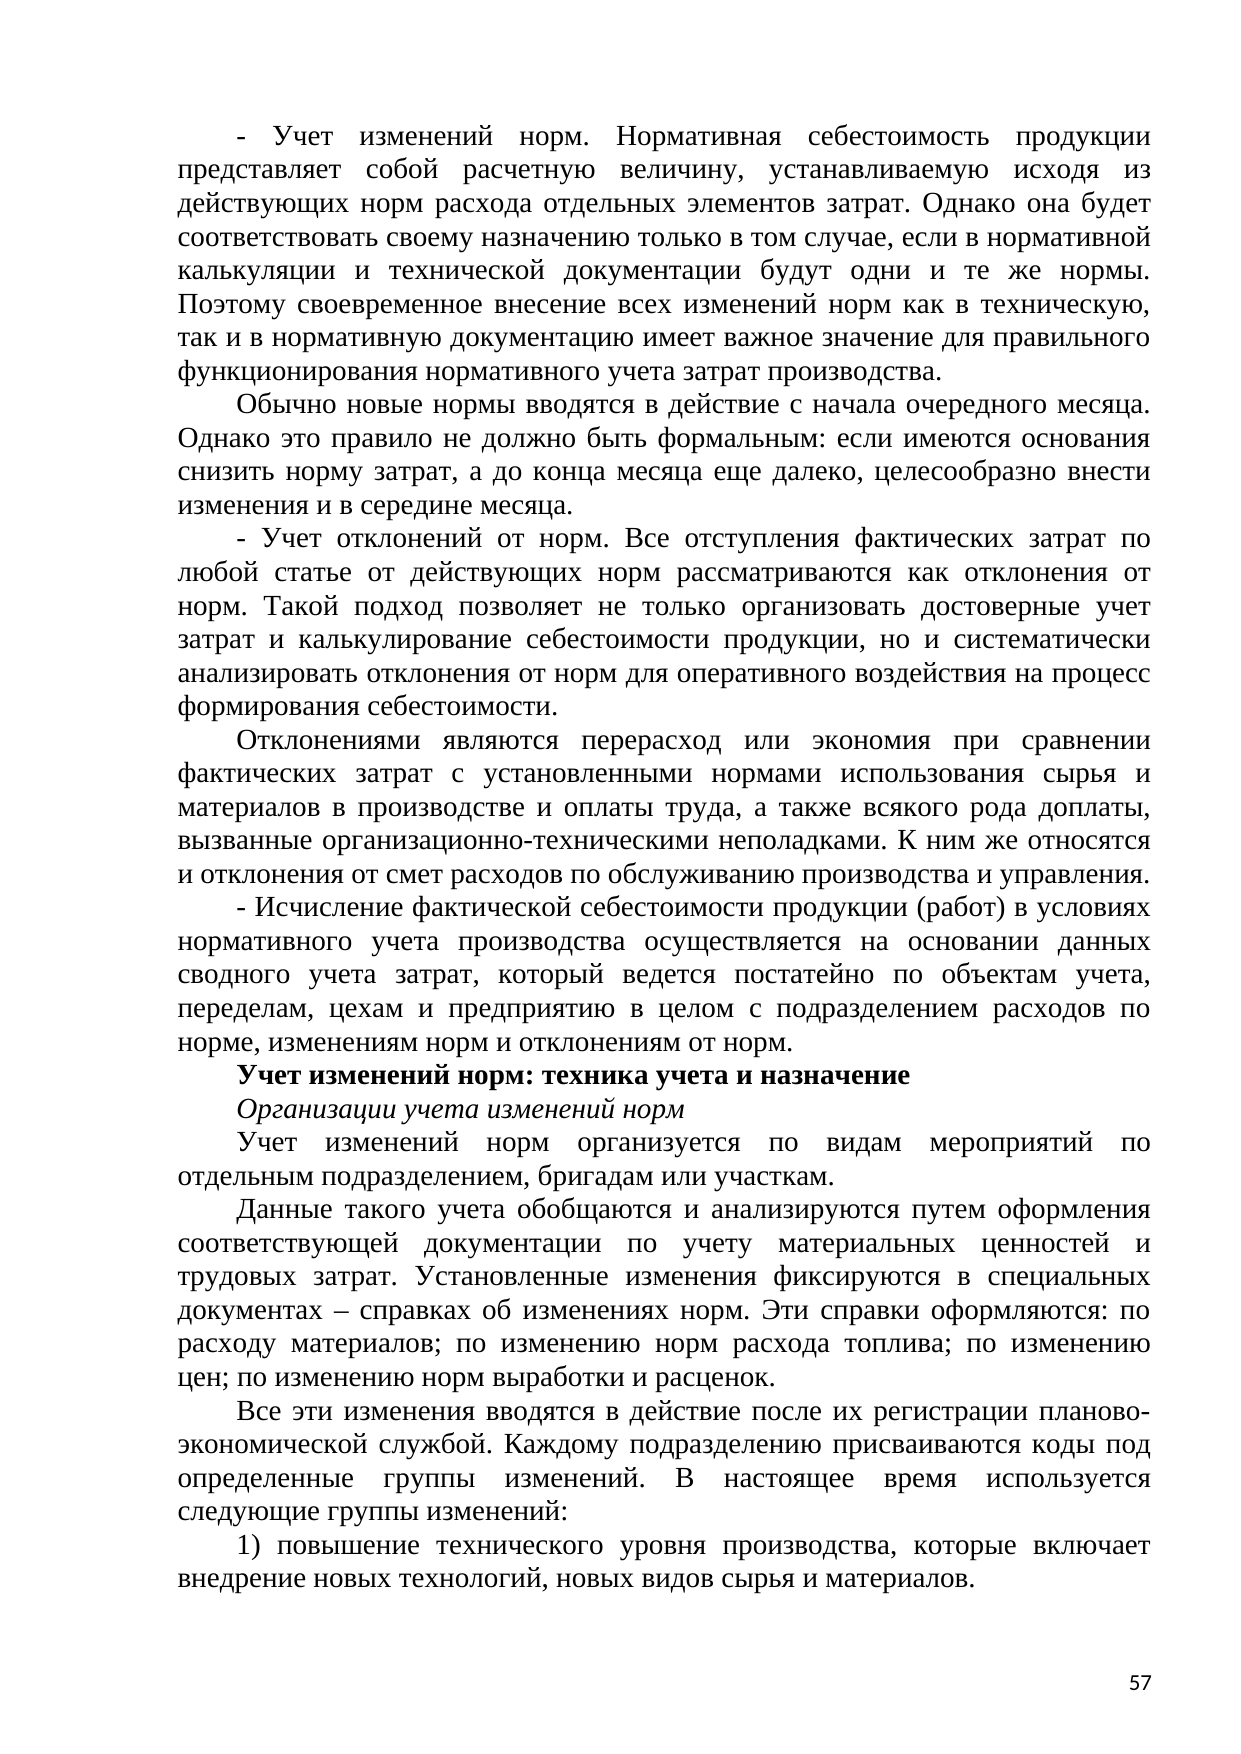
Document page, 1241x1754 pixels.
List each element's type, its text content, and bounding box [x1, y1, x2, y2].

text Организации учета изменений норм [177, 1091, 1152, 1124]
text - Исчисление фактической себестоимости продукции (работ) в условиях нормативного учета производства осуществляется на основании данных сводного учета затрат, который ведется постатейно по объектам учета, переделам, цехам и предприятию в целом с подразделением расходов по норме, изменениям норм и отклонениям от норм. [177, 889, 1152, 1057]
text - Учет отклонений от норм. Все отступления фактических затрат по любой статье от действующих норм рассматриваются как отклонения от норм. Такой подход позволяет не только организовать достоверные учет затрат и калькулирование себестоимости продукции, но и систематически анализировать отклонения от норм для оперативного воздействия на процесс формирования себестоимости. [177, 521, 1152, 722]
text - Учет изменений норм. Нормативная себестоимость продукции представляет собой расчетную величину, устанавливаемую исходя из действующих норм расхода отдельных элементов затрат. Однако она будет соответствовать своему назначению только в том случае, если в нормативной калькуляции и технической документации будут одни и те же нормы. Поэтому своевременное внесение всех изменений норм как в техническую, так и в нормативную документацию имеет важное значение для правильного функционирования нормативного учета затрат производства. [177, 118, 1152, 386]
text Учет изменений норм: техника учета и назначение [177, 1057, 1152, 1091]
text Отклонениями являются перерасход или экономия при сравнении фактических затрат с установленными нормами использования сырья и материалов в производстве и оплаты труда, а также всякого рода доплаты, вызванные организационно-техническими неполадками. К ним же относятся и отклонения от смет расходов по обслуживанию производства и управления. [177, 722, 1152, 889]
text Все эти изменения вводятся в действие после их регистрации планово-экономической службой. Каждому подразделению присваиваются коды под определенные группы изменений. В настоящее время используется следующие группы изменений: [177, 1393, 1152, 1527]
text Обычно новые нормы вводятся в действие с начала очередного месяца. Однако это правило не должно быть формальным: если имеются основания снизить норму затрат, а до конца месяца еще далеко, целесообразно внести изменения и в середине месяца. [177, 386, 1152, 521]
text Данные такого учета обобщаются и анализируются путем оформления соответствующей документации по учету материальных ценностей и трудовых затрат. Установленные изменения фиксируются в специальных документах – справках об изменениях норм. Эти справки оформляются: по расходу материалов; по изменению норм расхода топлива; по изменению цен; по изменению норм выработки и расценок. [177, 1191, 1152, 1393]
text 1) повышение технического уровня производства, которые включает внедрение новых технологий, новых видов сырья и материалов. [177, 1527, 1152, 1594]
text Учет изменений норм организуется по видам мероприятий по отдельным подразделением, бригадам или участкам. [177, 1124, 1152, 1191]
